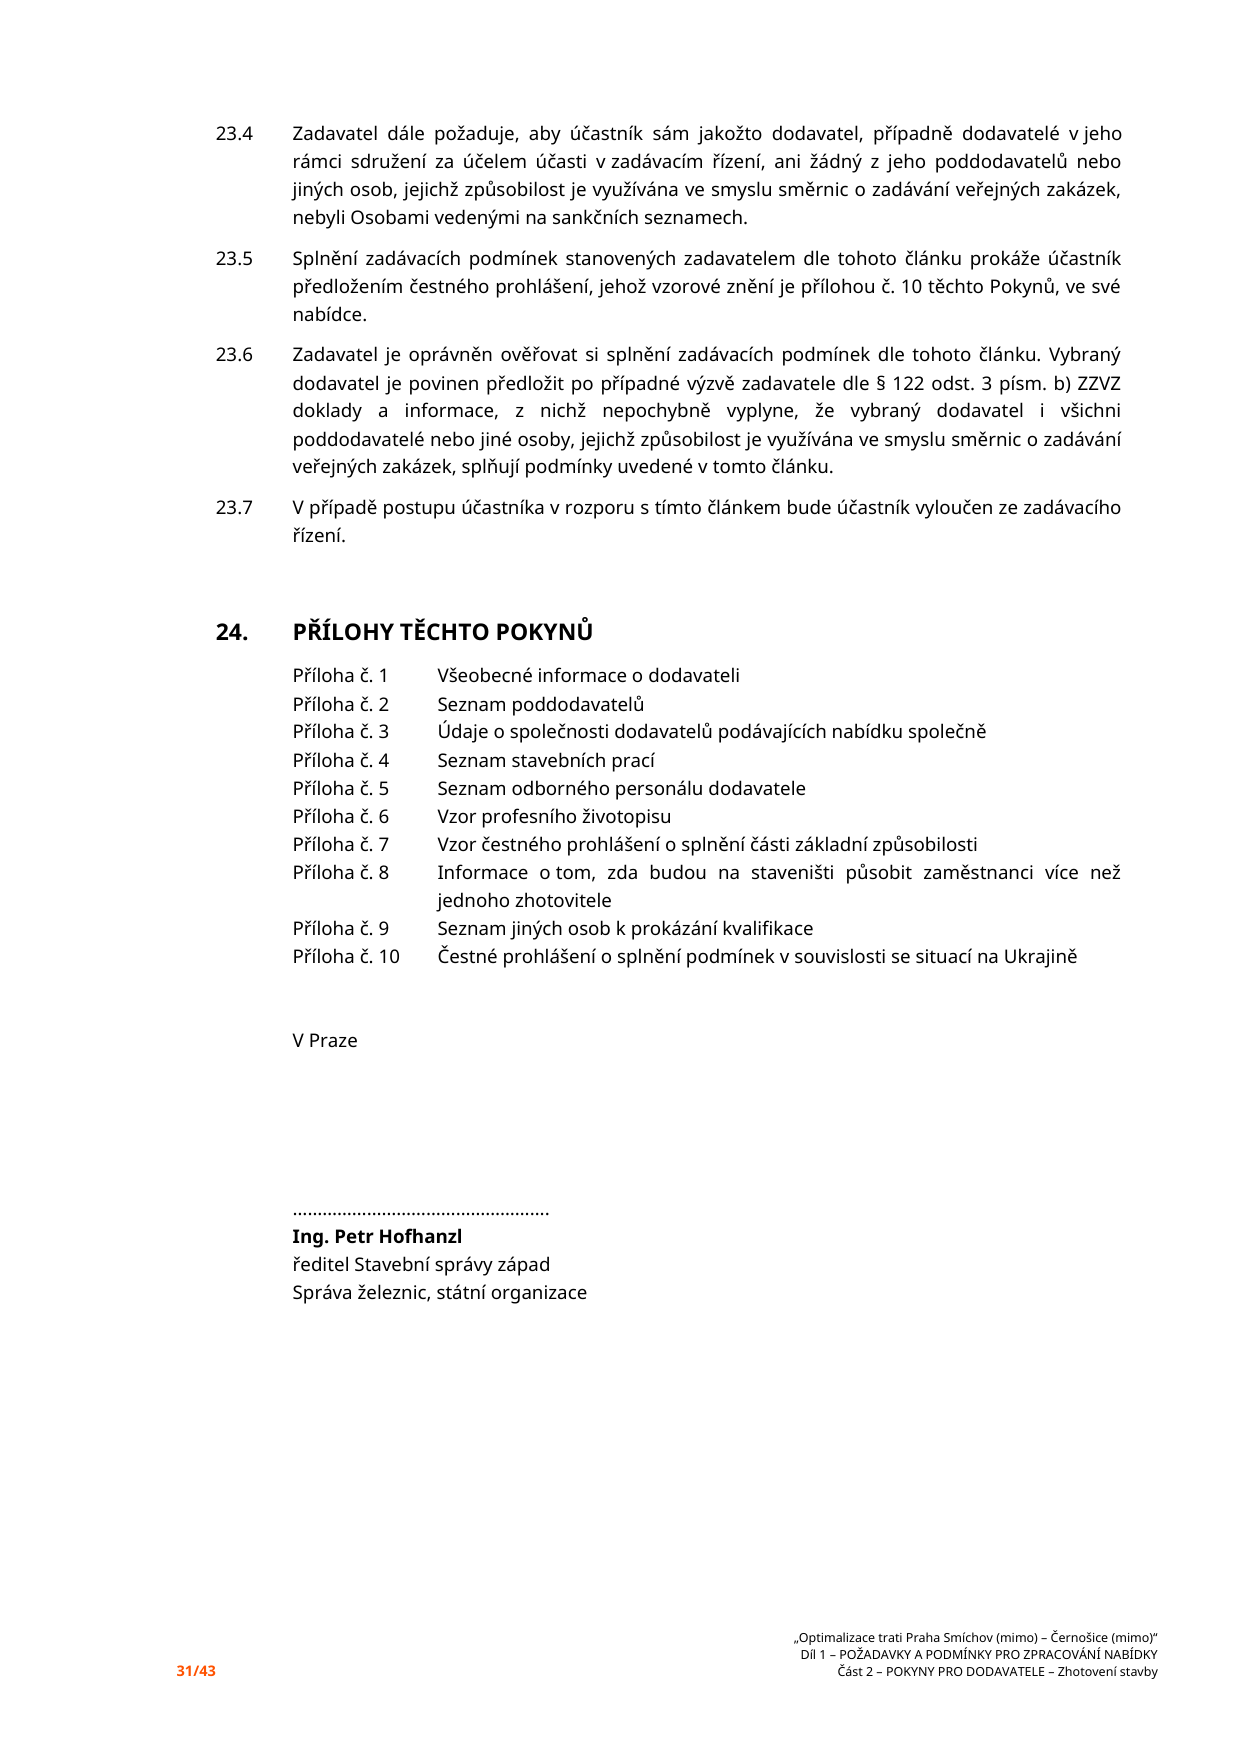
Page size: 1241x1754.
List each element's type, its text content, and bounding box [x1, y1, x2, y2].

text Příloha č. 9 Seznam jiných osob k prokázání kvalifikace [292, 915, 1122, 941]
text Příloha č. 10 Čestné prohlášení o splnění podmínek v souvislosti se situací na Ukrajině [292, 943, 1122, 968]
text Příloha č. 2 Seznam poddodavatelů [292, 691, 1122, 716]
text ……………………………………………. [292, 1195, 1122, 1221]
text V případě postupu účastníka v rozporu s tímto článkem bude účastník vyloučen ze zadávacího řízení. [216, 494, 1122, 548]
text Příloha č. 5 Seznam odborného personálu dodavatele [292, 775, 1122, 800]
text Příloha č. 8 Informace o tom, zda budou na staveništi působit zaměstnanci více než jednoho zhotovitele [292, 859, 1122, 912]
text Příloha č. 3 Údaje o společnosti dodavatelů podávajících nabídku společně [292, 719, 1122, 744]
text Příloha č. 1 Všeobecné informace o dodavateli [292, 663, 1122, 688]
text Příloha č. 6 Vzor profesního životopisu [292, 803, 1122, 828]
text Splnění zadávacích podmínek stanovených zadavatelem dle tohoto článku prokáže účastník předložením čestného prohlášení, jehož vzorové znění je přílohou č. 10 těchto Pokynů, ve své nabídce. [216, 245, 1122, 327]
text PŘÍLOHY TĚCHTO POKYNŮ [216, 616, 1122, 647]
text Příloha č. 4 Seznam stavebních prací [292, 747, 1122, 772]
text ředitel Stavební správy západ [292, 1251, 1122, 1277]
text Ing. Petr Hofhanzl [292, 1223, 1122, 1249]
text Příloha č. 7 Vzor čestného prohlášení o splnění části základní způsobilosti [292, 831, 1122, 856]
text V Praze [292, 1027, 1122, 1053]
text Zadavatel dále požaduje, aby účastník sám jakožto dodavatel, případně dodavatelé v jeho rámci sdružení za účelem účasti v zadávacím řízení, ani žádný z jeho poddodavatelů nebo jiných osob, jejichž způsobilost je využívána ve smyslu směrnic o zadávání veřejných zakázek, nebyli Osobami vedenými na sankčních seznamech. [216, 121, 1122, 230]
text Správa železnic, státní organizace [292, 1279, 1122, 1305]
text Zadavatel je oprávněn ověřovat si splnění zadávacích podmínek dle tohoto článku. Vybraný dodavatel je povinen předložit po případné výzvě zadavatele dle § 122 odst. 3 písm. b) ZZVZ doklady a informace, z nichž nepochybně vyplyne, že vybraný dodavatel i všichni poddodavatelé nebo jiné osoby, jejichž způsobilost je využívána ve smyslu směrnic o zadávání veřejných zakázek, splňují podmínky uvedené v tomto článku. [216, 342, 1122, 479]
